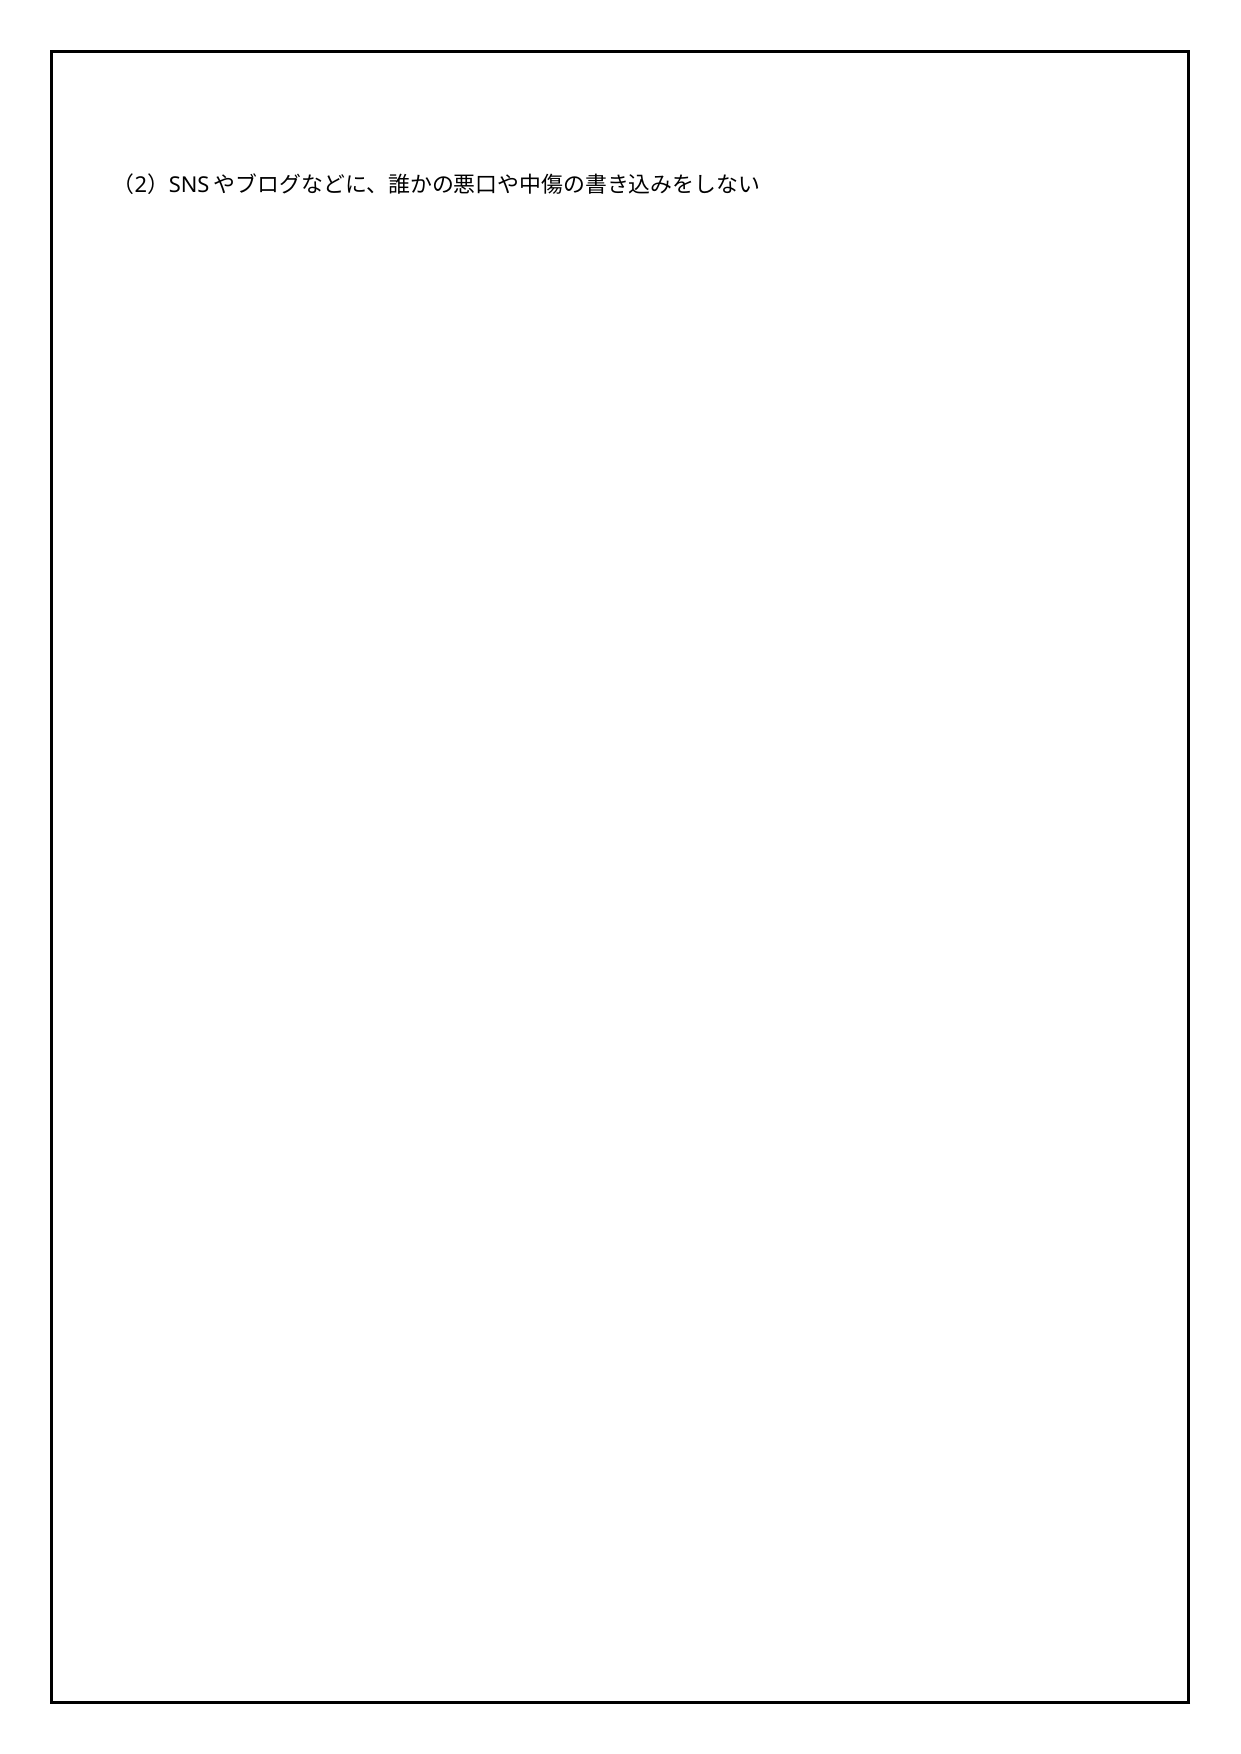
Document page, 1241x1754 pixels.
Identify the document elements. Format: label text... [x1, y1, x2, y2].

text （2）SNSやブログなどに、誰かの悪口や中傷の書き込みをしない [112, 164, 1128, 202]
